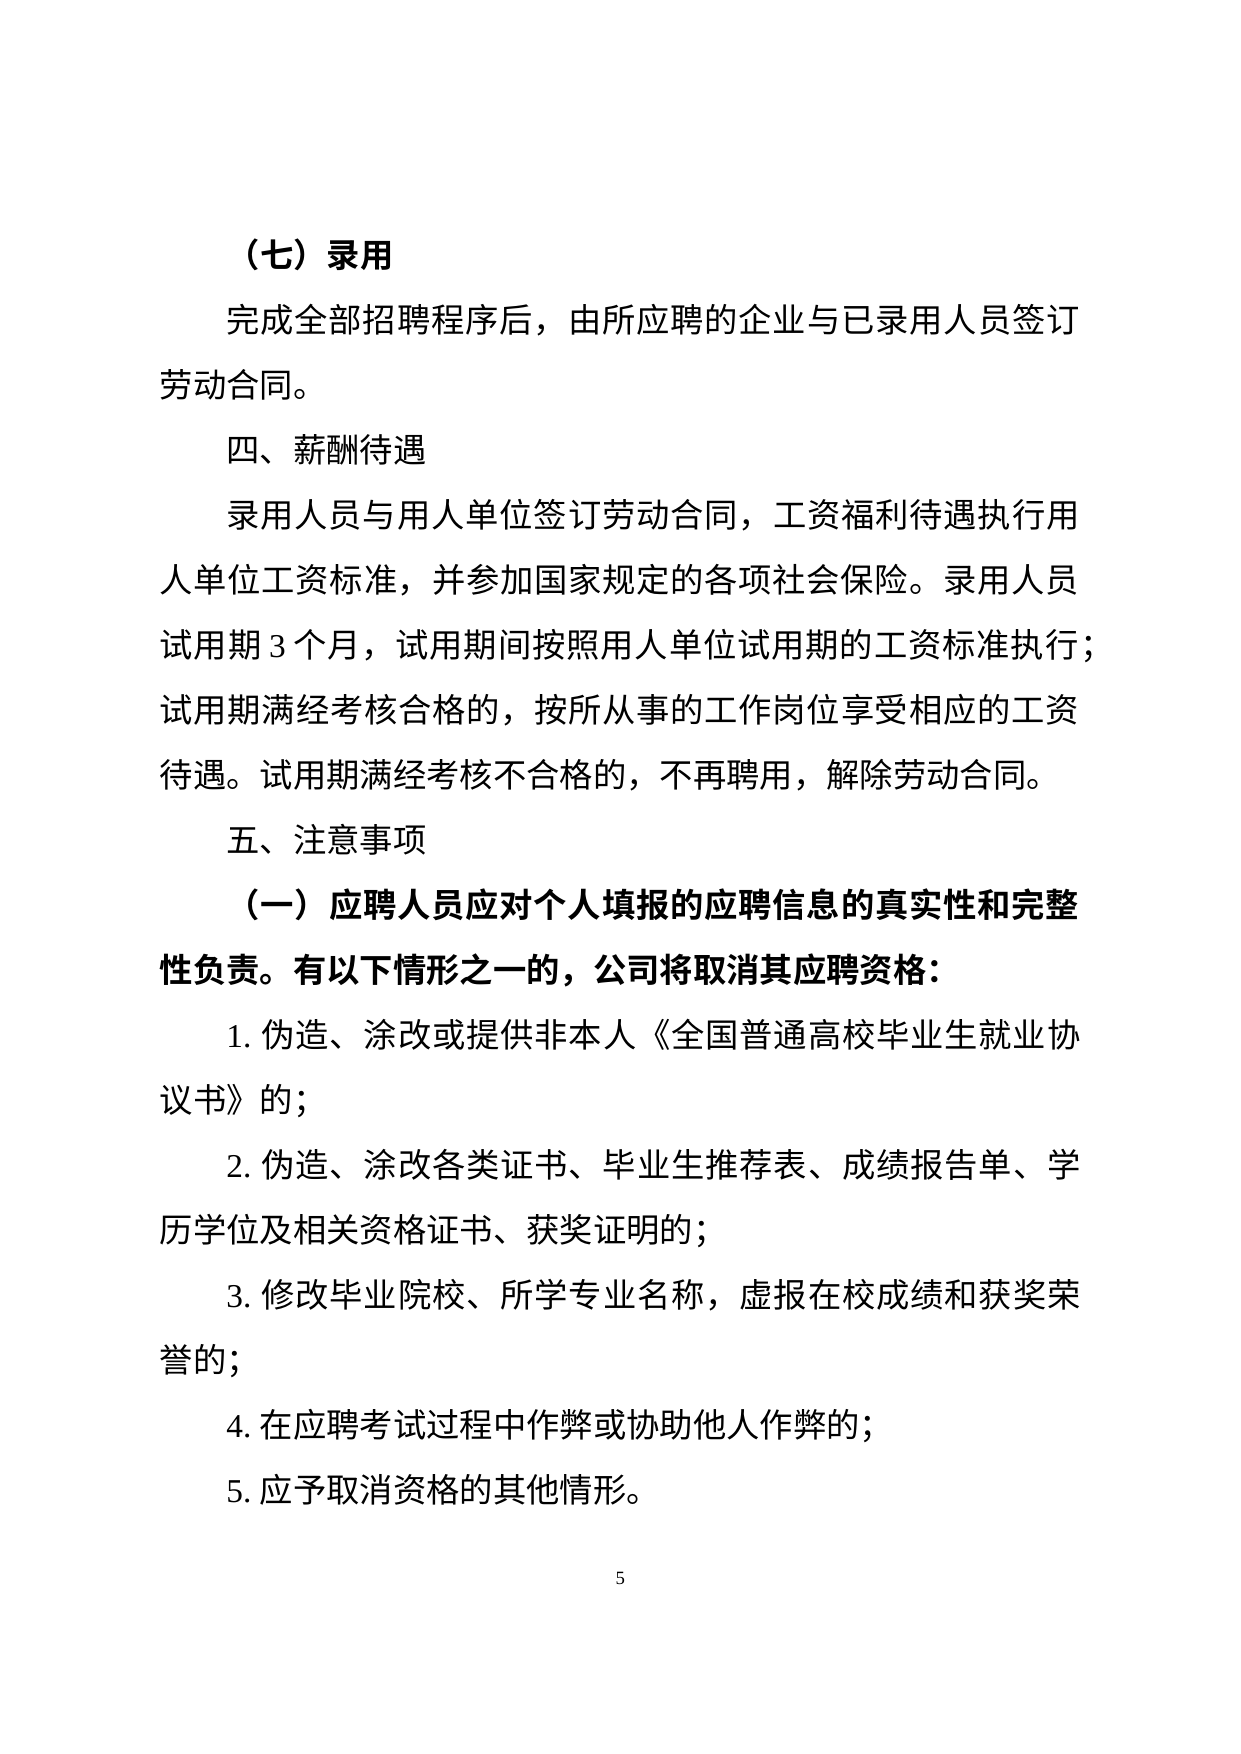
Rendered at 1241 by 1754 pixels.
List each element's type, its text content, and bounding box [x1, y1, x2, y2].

text 5. 应予取消资格的其他情形。 [159, 1456, 1081, 1521]
text 4. 在应聘考试过程中作弊或协助他人作弊的； [159, 1391, 1081, 1456]
text 2. 伪造、涂改各类证书、毕业生推荐表、成绩报告单、学历学位及相关资格证书、获奖证明的； [159, 1131, 1081, 1261]
text （一）应聘人员应对个人填报的应聘信息的真实性和完整性负责。有以下情形之一的，公司将取消其应聘资格： [159, 871, 1081, 1001]
text 3. 修改毕业院校、所学专业名称，虚报在校成绩和获奖荣誉的； [159, 1261, 1081, 1391]
text 五、注意事项 [159, 806, 1081, 871]
text 1. 伪造、涂改或提供非本人《全国普通高校毕业生就业协议书》的； [159, 1001, 1081, 1131]
text （七）录用 [159, 221, 1081, 286]
text 四、薪酬待遇 [159, 416, 1081, 481]
text 完成全部招聘程序后，由所应聘的企业与已录用人员签订劳动合同。 [159, 286, 1081, 416]
text 录用人员与用人单位签订劳动合同，工资福利待遇执行用人单位工资标准，并参加国家规定的各项社会保险。录用人员试用期3个月，试用期间按照用人单位试用期的工资标准执行；试用期满经考核合格的，按所从事的工作岗位享受相应的工资待遇。试用期满经考核不合格的，不再聘用，解除劳动合同。 [159, 481, 1081, 806]
